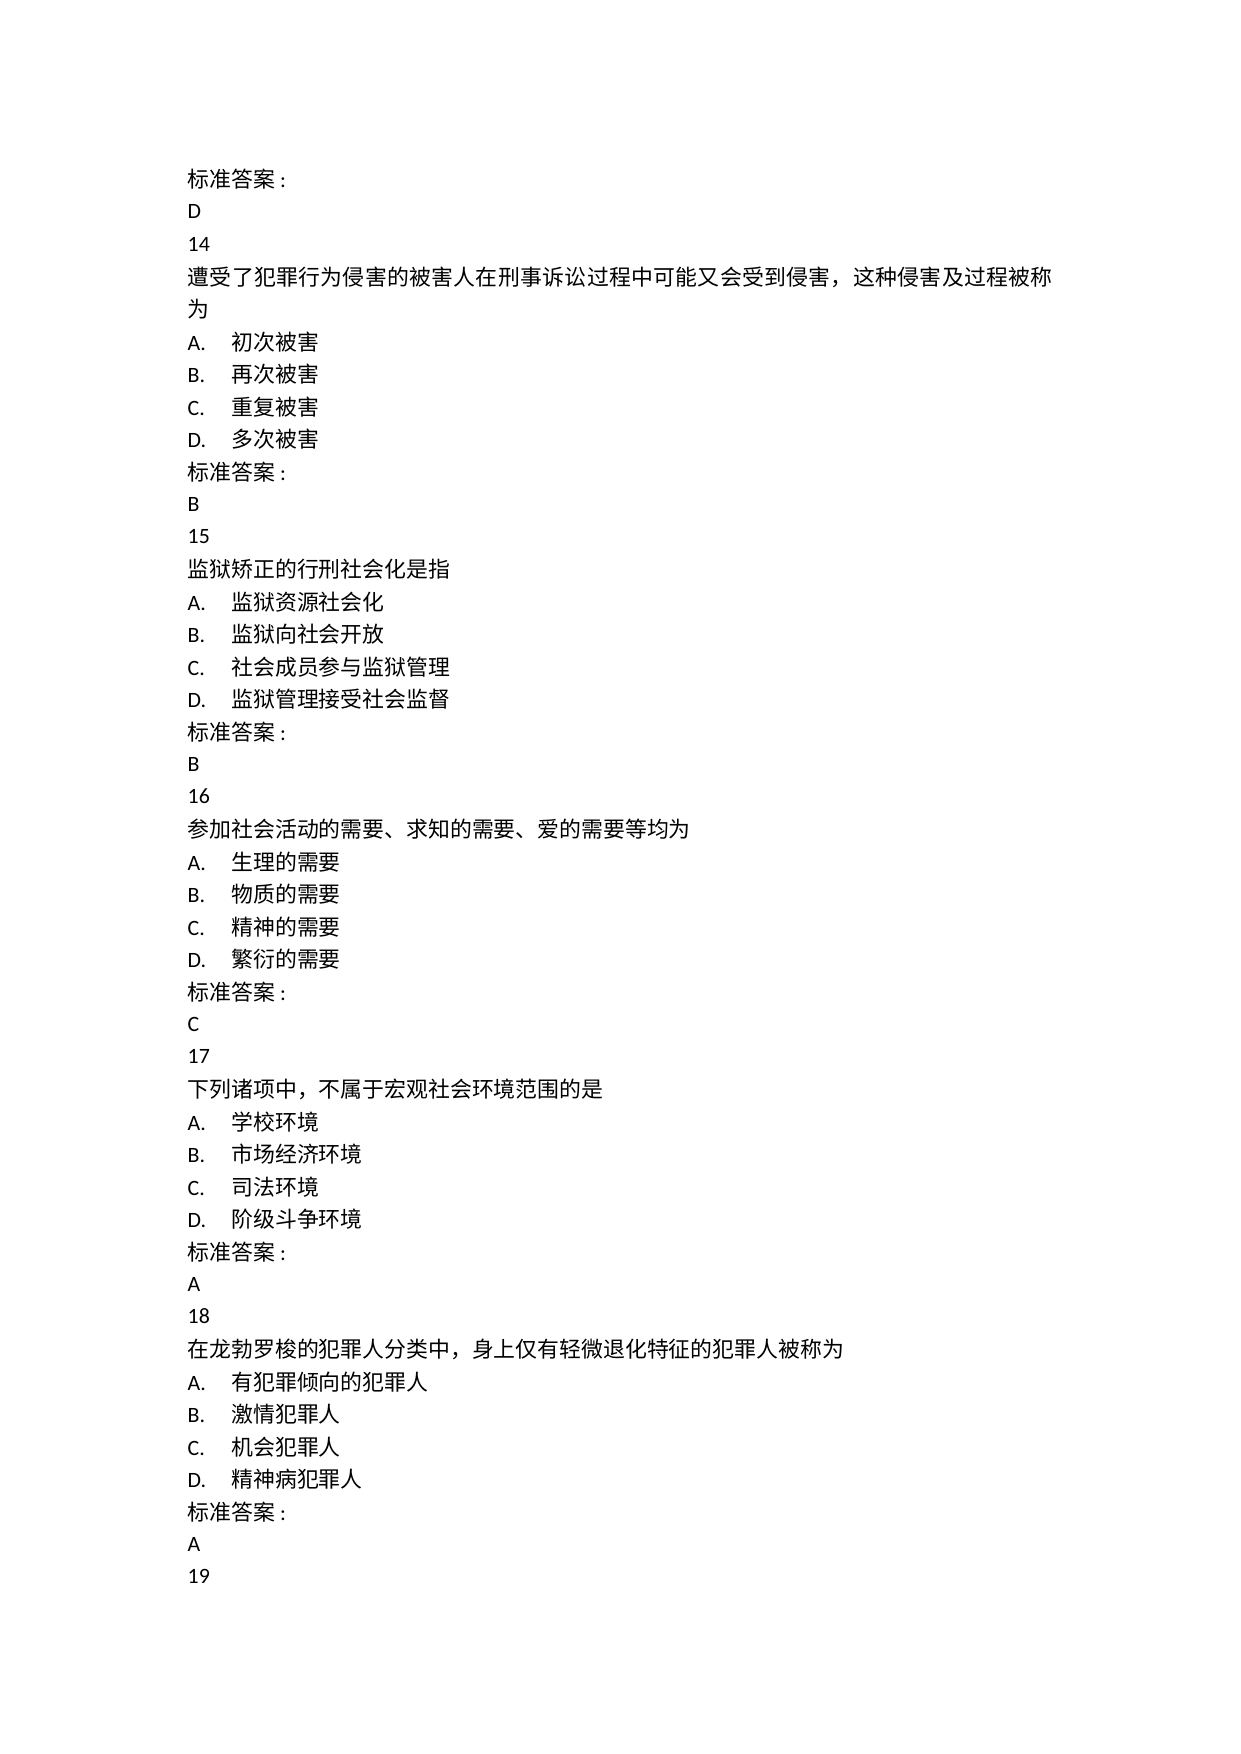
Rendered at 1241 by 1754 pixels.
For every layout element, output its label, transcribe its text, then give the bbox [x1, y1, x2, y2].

text 标准答案 : [187, 1494, 1053, 1527]
text 16 [187, 779, 1053, 812]
text 19 [187, 1559, 1053, 1592]
text 标准答案 : [187, 454, 1053, 487]
text D [187, 194, 1053, 227]
text C. 司法环境 [187, 1169, 1053, 1202]
text D. 精神病犯罪人 [187, 1462, 1053, 1494]
text 标准答案 : [187, 1234, 1053, 1267]
text 标准答案 : [187, 162, 1053, 194]
text 标准答案 : [187, 974, 1053, 1007]
text A. 初次被害 [187, 324, 1053, 357]
text A. 生理的需要 [187, 844, 1053, 877]
text 17 [187, 1039, 1053, 1072]
text D. 繁衍的需要 [187, 942, 1053, 974]
text 监狱矫正的行刑社会化是指 [187, 552, 1053, 584]
text 标准答案 : [187, 714, 1053, 747]
text A [187, 1527, 1053, 1559]
text A [187, 1267, 1053, 1299]
text D. 阶级斗争环境 [187, 1202, 1053, 1234]
text B. 激情犯罪人 [187, 1397, 1053, 1429]
text B [187, 487, 1053, 519]
text B [187, 747, 1053, 779]
text C. 社会成员参与监狱管理 [187, 649, 1053, 682]
text C. 机会犯罪人 [187, 1429, 1053, 1462]
text 15 [187, 519, 1053, 552]
text C [187, 1007, 1053, 1039]
text A. 有犯罪倾向的犯罪人 [187, 1364, 1053, 1397]
text 参加社会活动的需要、求知的需要、爱的需要等均为 [187, 812, 1053, 844]
text B. 物质的需要 [187, 877, 1053, 909]
text B. 市场经济环境 [187, 1137, 1053, 1169]
text A. 监狱资源社会化 [187, 584, 1053, 617]
text 遭受了犯罪行为侵害的被害人在刑事诉讼过程中可能又会受到侵害，这种侵害及过程被称为 [187, 259, 1053, 324]
text C. 精神的需要 [187, 909, 1053, 942]
text B. 监狱向社会开放 [187, 617, 1053, 649]
text 18 [187, 1299, 1053, 1332]
text D. 监狱管理接受社会监督 [187, 682, 1053, 714]
text A. 学校环境 [187, 1104, 1053, 1137]
text D. 多次被害 [187, 422, 1053, 454]
text B. 再次被害 [187, 357, 1053, 389]
text C. 重复被害 [187, 389, 1053, 422]
text 14 [187, 227, 1053, 259]
text 下列诸项中，不属于宏观社会环境范围的是 [187, 1072, 1053, 1104]
text 在龙勃罗梭的犯罪人分类中，身上仅有轻微退化特征的犯罪人被称为 [187, 1332, 1053, 1364]
